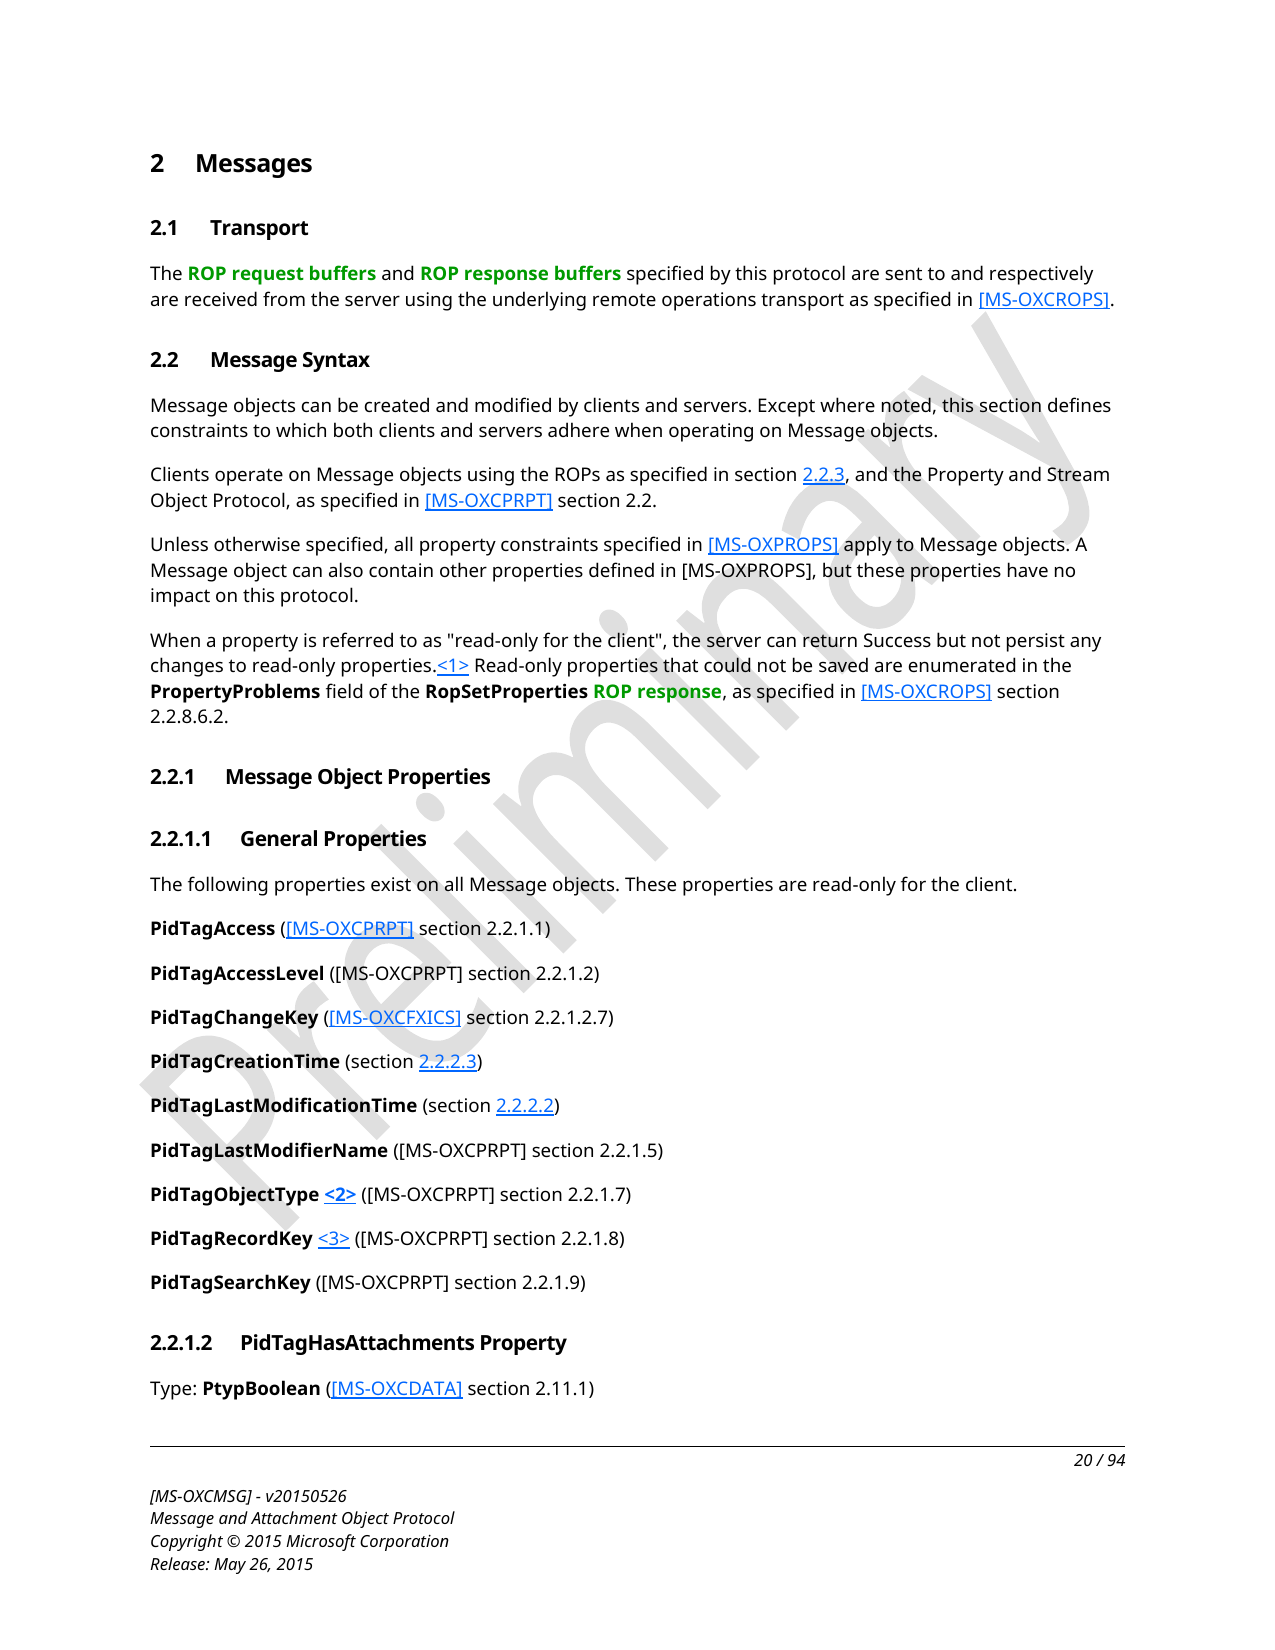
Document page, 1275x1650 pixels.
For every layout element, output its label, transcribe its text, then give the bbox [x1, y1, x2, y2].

subtitle Message Object Properties [150, 762, 1125, 791]
text PidTagLastModificationTime (section 2.2.2.2) [150, 1093, 1125, 1118]
subtitle PidTagHasAttachments Property [150, 1328, 1125, 1357]
text PidTagRecordKey <3> ([MS-OXCPRPT] section 2.2.1.8) [150, 1225, 1125, 1251]
subtitle General Properties [150, 824, 1125, 852]
text Unless otherwise specified, all property constraints specified in [MS-OXPROPS] apply to Message objects. A Message object can also contain other properties defined in [MS-OXPROPS], but these properties have no impact on this protocol. [150, 532, 1125, 608]
text PidTagCreationTime (section 2.2.2.3) [150, 1048, 1125, 1074]
subtitle Messages [150, 146, 1125, 180]
text PidTagAccess ([MS-OXCPRPT] section 2.2.1.1) [150, 916, 1125, 941]
text PidTagLastModifierName ([MS-OXCPRPT] section 2.2.1.5) [150, 1137, 1125, 1162]
subtitle Message Syntax [150, 345, 1125, 373]
text The following properties exist on all Message objects. These properties are read-only for the client. [150, 871, 1125, 897]
text When a property is referred to as "read-only for the client", the server can return Success but not persist any changes to read-only properties.<1> Read-only properties that could not be saved are enumerated in the PropertyProblems field of the RopSetProperties ROP response, as specified in [MS-OXCROPS] section 2.2.8.6.2. [150, 627, 1125, 729]
text PidTagAccessLevel ([MS-OXCPRPT] section 2.2.1.2) [150, 960, 1125, 985]
text Type: PtypBoolean ([MS-OXCDATA] section 2.11.1) [150, 1376, 1125, 1401]
text The ROP request buffers and ROP response buffers specified by this protocol are sent to and respectively are received from the server using the underlying remote operations transport as specified in [MS-OXCROPS]. [150, 260, 1125, 311]
text Message objects can be created and modified by clients and servers. Except where noted, this section defines constraints to which both clients and servers adhere when operating on Message objects. [150, 392, 1125, 443]
text PidTagSearchKey ([MS-OXCPRPT] section 2.2.1.9) [150, 1270, 1125, 1295]
text PidTagObjectType <2> ([MS-OXCPRPT] section 2.2.1.7) [150, 1181, 1125, 1207]
subtitle Transport [150, 213, 1125, 242]
text PidTagChangeKey ([MS-OXCFXICS] section 2.2.1.2.7) [150, 1004, 1125, 1029]
text Clients operate on Message objects using the ROPs as specified in section 2.2.3, and the Property and Stream Object Protocol, as specified in [MS-OXCPRPT] section 2.2. [150, 462, 1125, 513]
